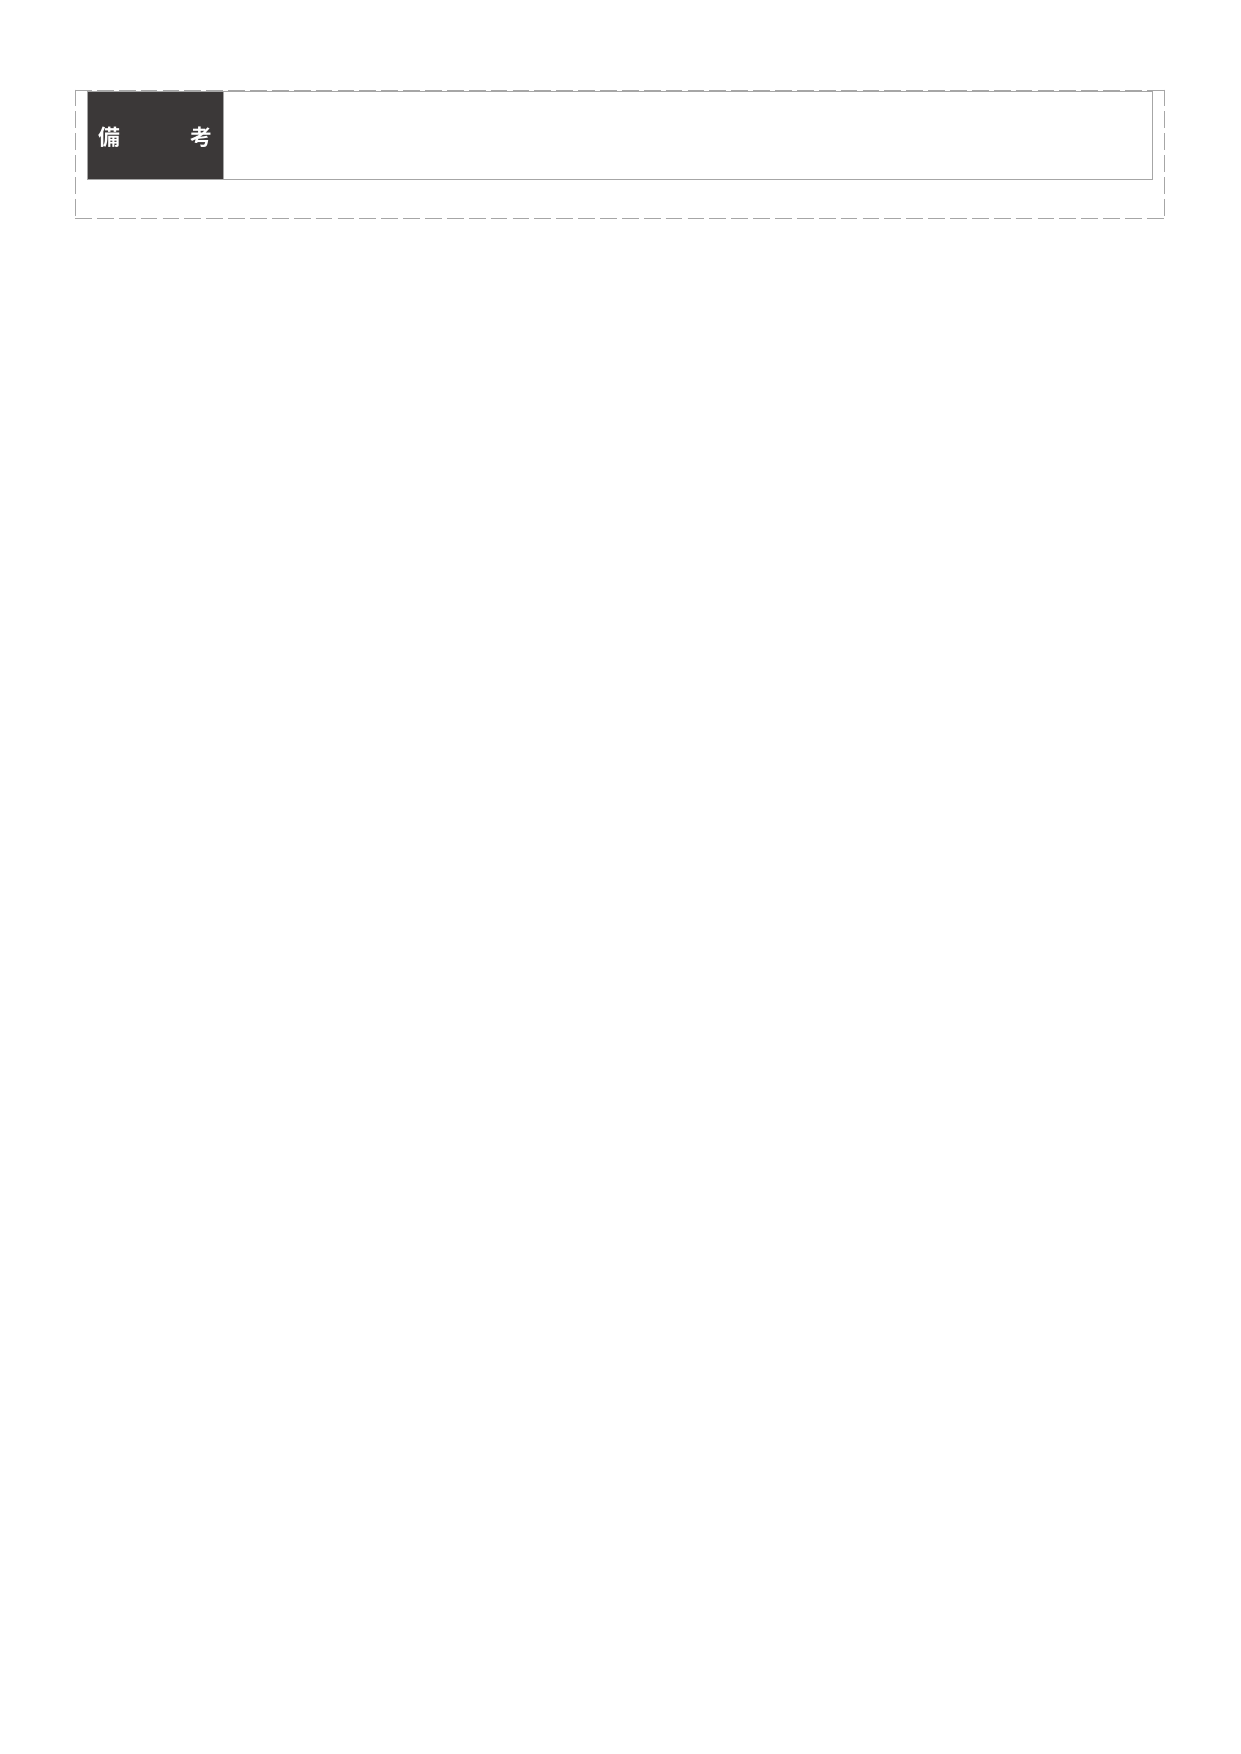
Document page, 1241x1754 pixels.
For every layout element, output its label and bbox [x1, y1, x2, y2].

table_cell [76, 91, 1165, 218]
